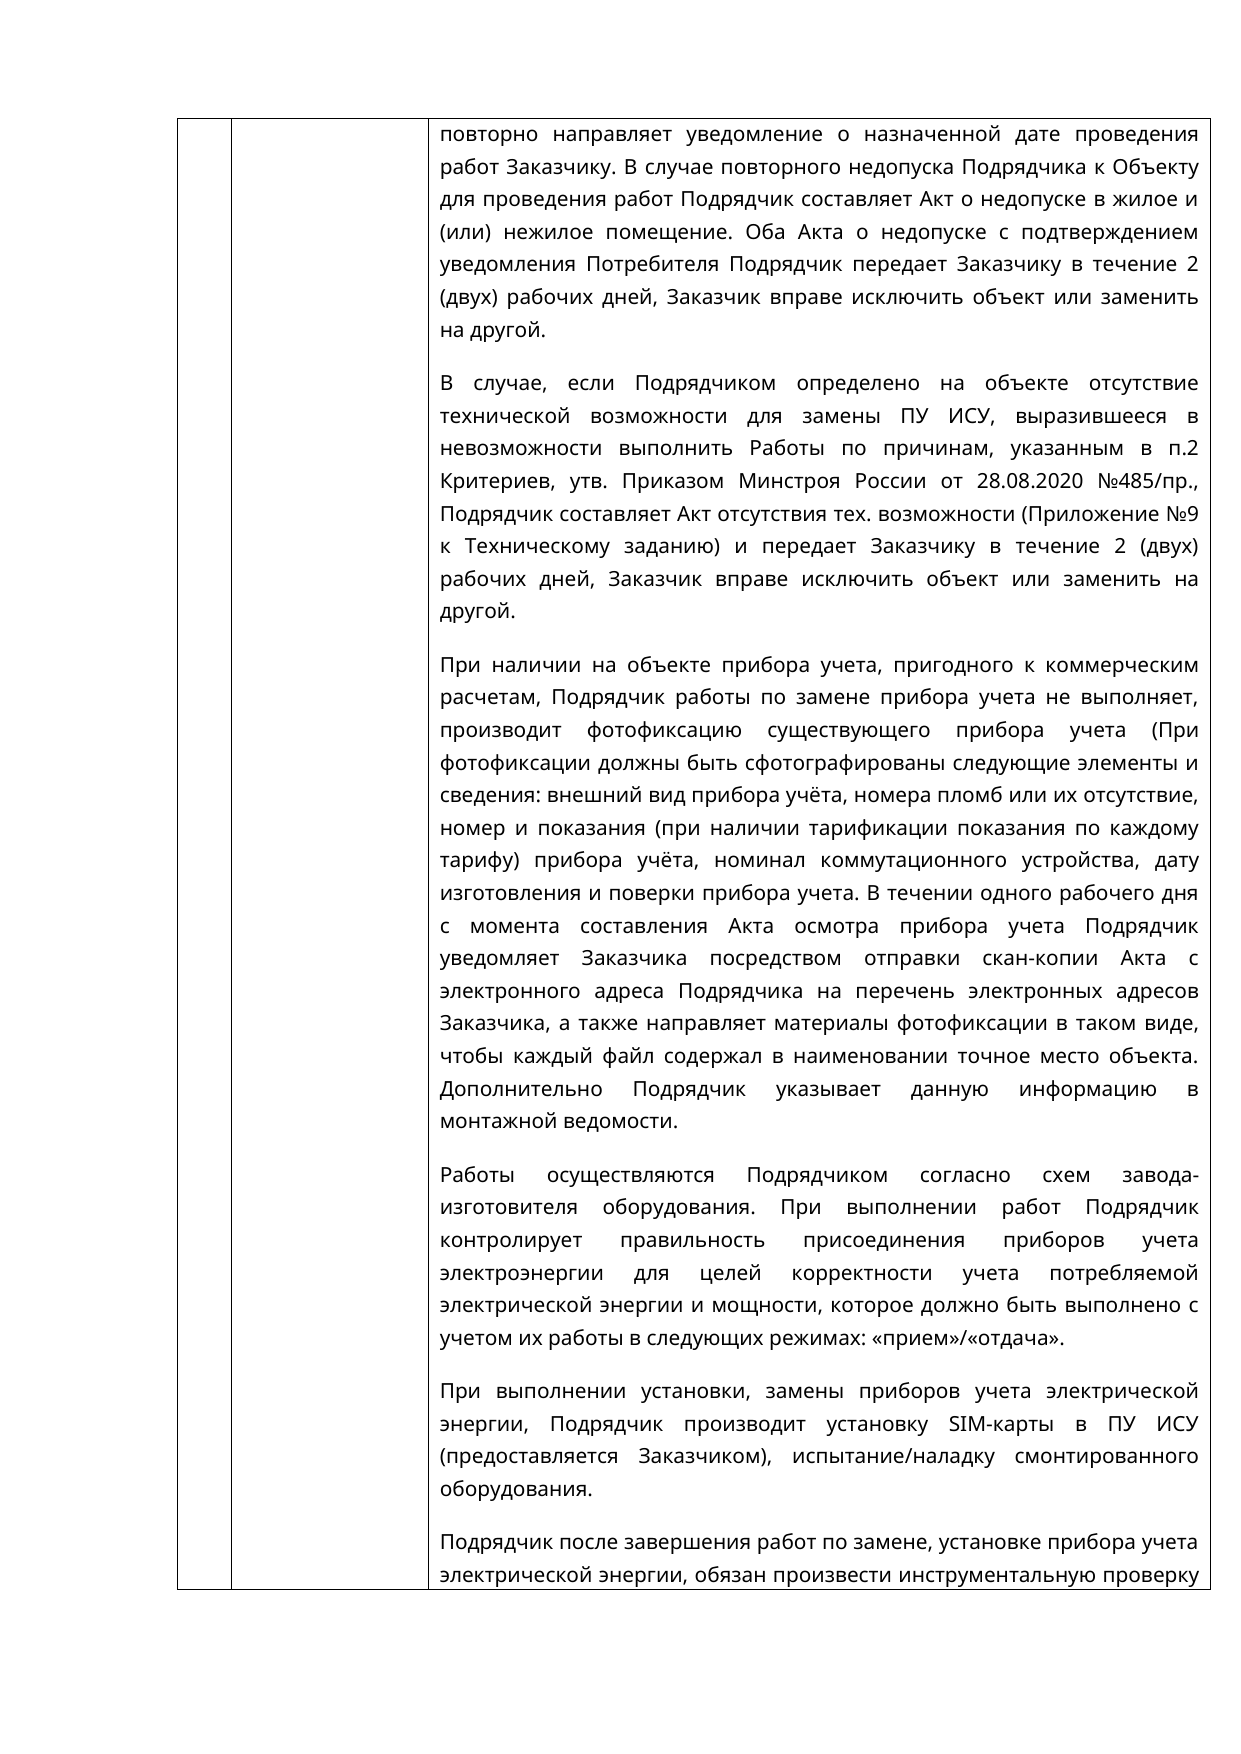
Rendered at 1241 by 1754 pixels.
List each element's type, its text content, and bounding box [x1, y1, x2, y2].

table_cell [232, 119, 428, 1588]
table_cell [429, 119, 1210, 1588]
table_cell 5 [178, 119, 231, 1588]
